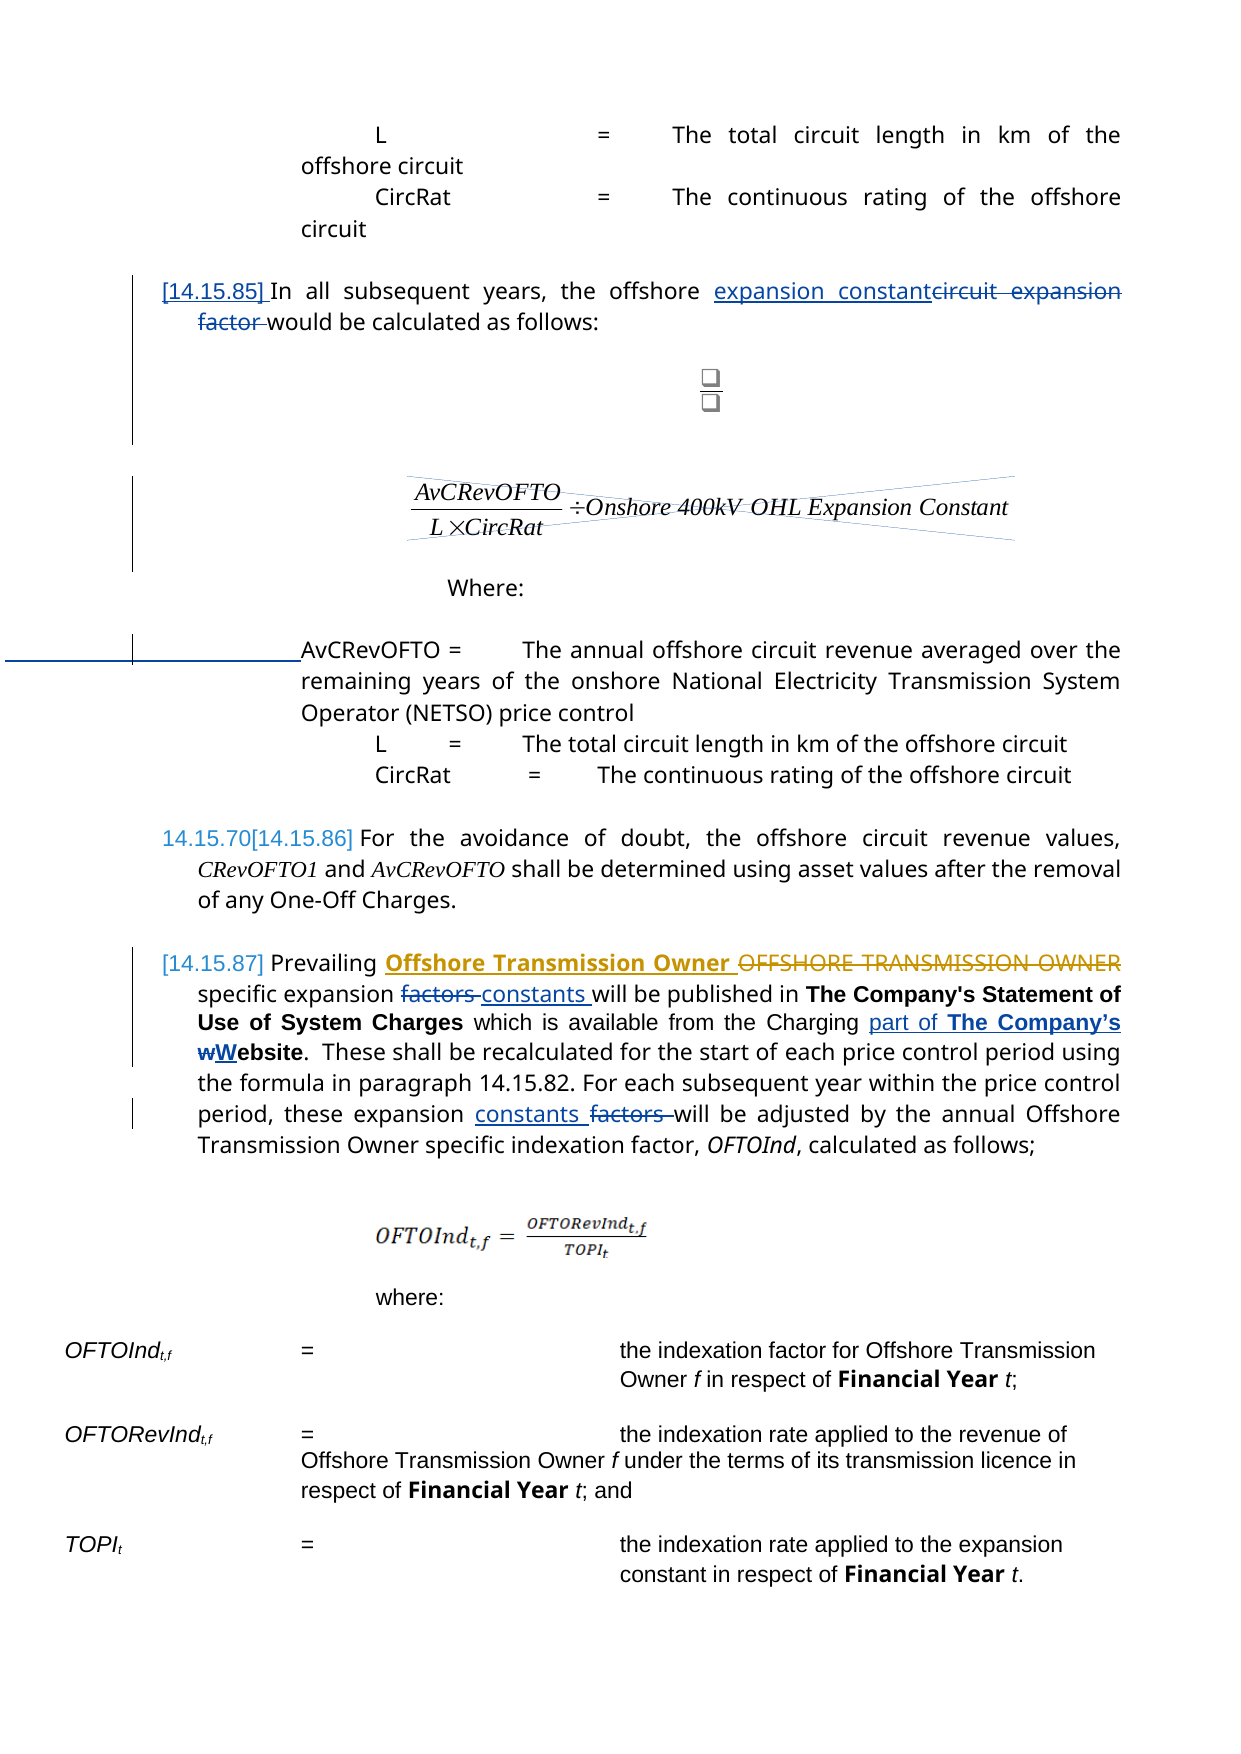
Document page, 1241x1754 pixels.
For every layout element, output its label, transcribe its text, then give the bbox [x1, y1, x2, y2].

text Offshore Transmission Owner f under the terms of its transmission licence in respect of Financial Year t; and [301, 1447, 1121, 1505]
list Prevailing specific expansion will be published in The Company's Statement of Use of System Charges which is available from the Charging ebsite. These shall be recalculated for the start of each price control period using the formula in paragraph 14.15.82. For each subsequent year within the price control period, these expansion will be adjusted by the annual Offshore Transmission Owner specific indexation factor, OFTOInd, calculated as follows; [162, 947, 1121, 1160]
text Owner f in respect of Financial Year t; [64, 1363, 1121, 1394]
list For the avoidance of doubt, the offshore circuit revenue values, CRevOFTO1 and AvCRevOFTO shall be determined using asset values after the removal of any One-Off Charges. [162, 822, 1121, 915]
text L = The total circuit length in km of the offshore circuit [301, 119, 1121, 181]
text TOPIt = the indexation rate applied to the expansion [64, 1531, 1121, 1558]
text OFTOIndt,f = the indexation factor for Offshore Transmission [64, 1337, 1121, 1363]
text constant in respect of Financial Year t. [64, 1558, 1121, 1589]
text AvCRevOFTO = The annual offshore circuit revenue averaged over the remaining years of the onshore National Electricity Transmission System Operator (NETSO) price control [5, 634, 1121, 728]
list In all subsequent years, the offshore would be calculated as follows: [162, 275, 1121, 337]
text Where: [301, 572, 1121, 603]
text L = The total circuit length in km of the offshore circuit [301, 728, 1121, 759]
picture [375, 1213, 647, 1258]
text CircRat = The continuous rating of the offshore circuit [301, 759, 1121, 790]
text OFTORevIndt,f = the indexation rate applied to the revenue of [64, 1421, 1121, 1447]
text CircRat = The continuous rating of the offshore circuit [301, 181, 1121, 244]
text where: [301, 1284, 1121, 1311]
